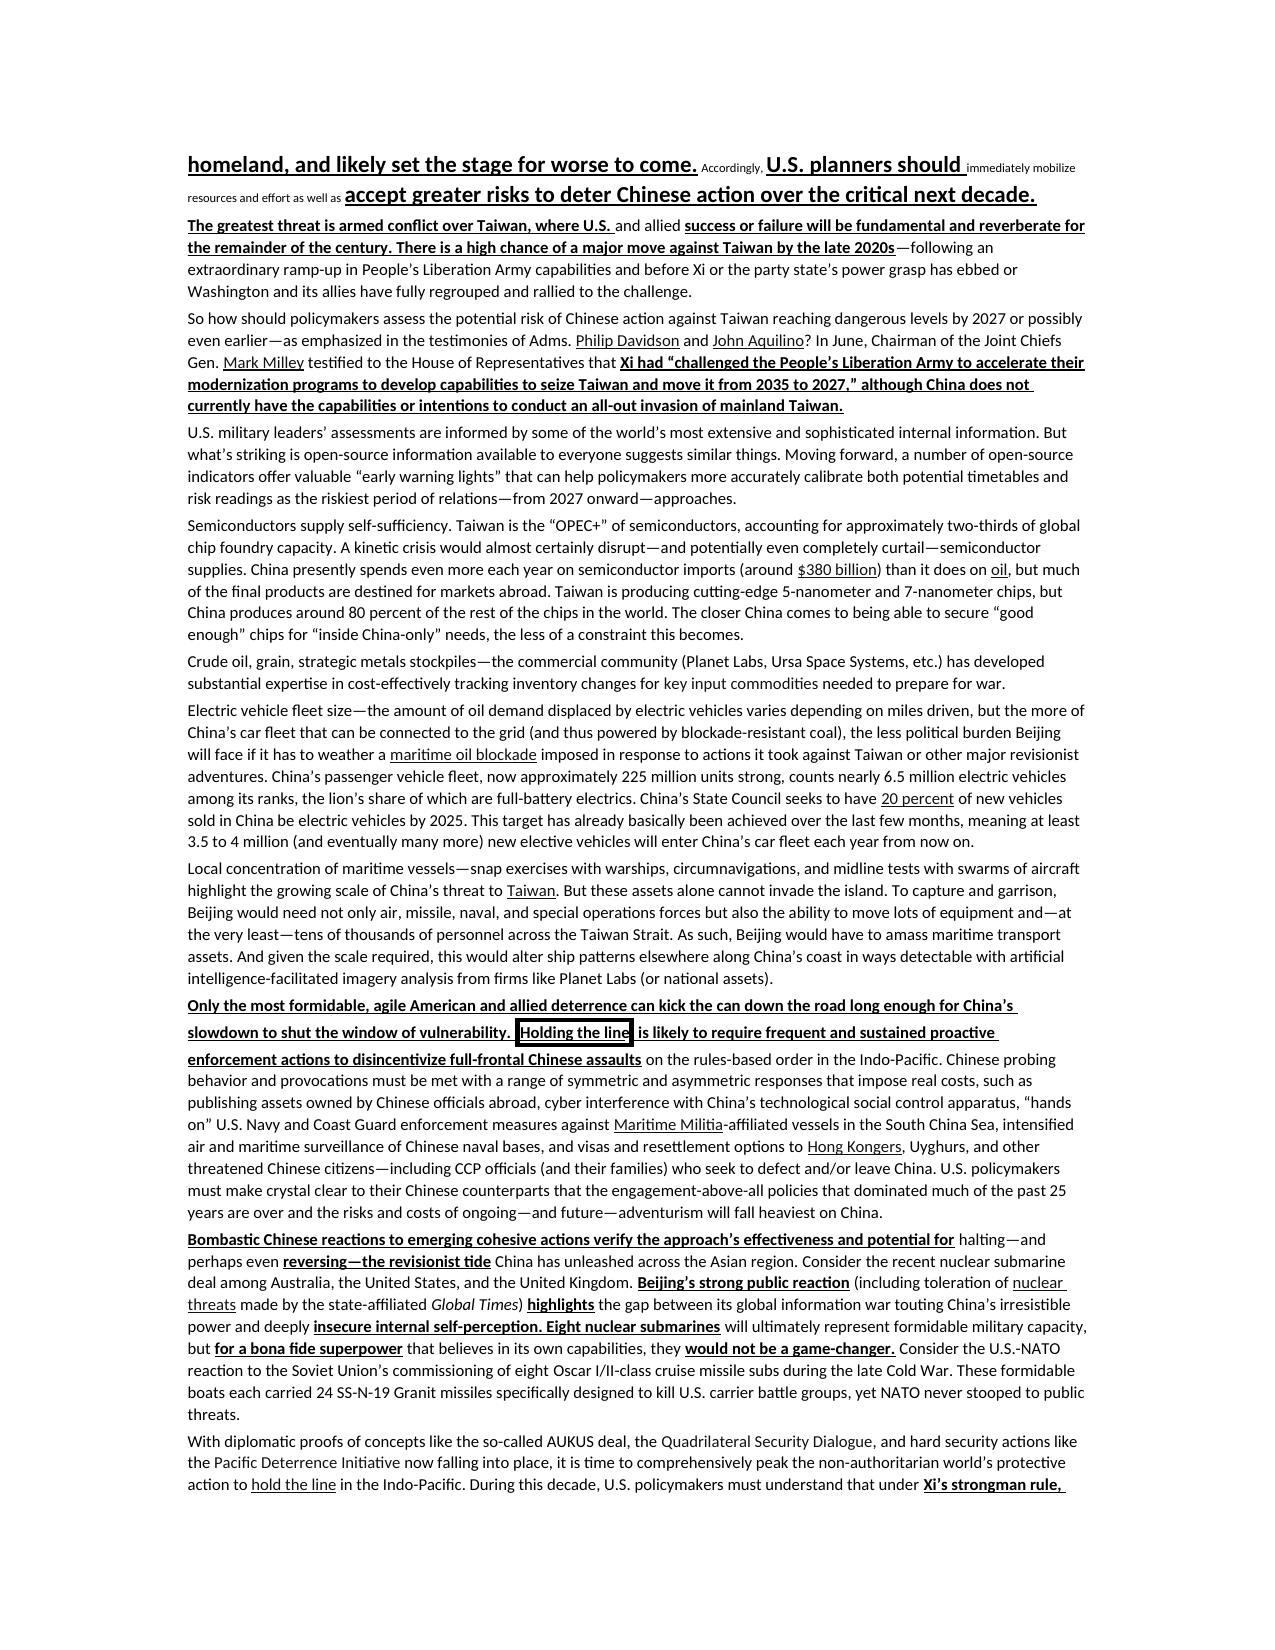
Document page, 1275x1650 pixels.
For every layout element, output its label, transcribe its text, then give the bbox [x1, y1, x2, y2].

text U.S. military leaders’ assessments are informed by some of the world’s most extensive and sophisticated internal information. But what’s striking is open-source information available to everyone suggests similar things. Moving forward, a number of open-source indicators offer valuable “early warning lights” that can help policymakers more accurately calibrate both potential timetables and risk readings as the riskiest period of relations—from 2027 onward—approaches. [187, 423, 1087, 508]
text Only the most formidable, agile American and allied deterrence can kick the can down the road long enough for China’s slowdown to shut the window of vulnerability. Holding the line is likely to require frequent and sustained proactive enforcement actions to disincentivize full-frontal Chinese assaults on the rules-based order in the Indo-Pacific. Chinese probing behavior and provocations must be met with a range of symmetric and asymmetric responses that impose real costs, such as publishing assets owned by Chinese officials abroad, cyber interference with China’s technological social control apparatus, “hands on” U.S. Navy and Coast Guard enforcement measures against Maritime Militia-affiliated vessels in the South China Sea, intensified air and maritime surveillance of Chinese naval bases, and visas and resettlement options to Hong Kongers, Uyghurs, and other threatened Chinese citizens—including CCP officials (and their families) who seek to defect and/or leave China. U.S. policymakers must make crystal clear to their Chinese counterparts that the engagement-above-all policies that dominated much of the past 25 years are over and the risks and costs of ongoing—and future—adventurism will fall heaviest on China. [187, 995, 1087, 1222]
text Bombastic Chinese reactions to emerging cohesive actions verify the approach’s effectiveness and potential for halting—and perhaps even reversing—the revisionist tide China has unleashed across the Asian region. Consider the recent nuclear submarine deal among Australia, the United States, and the United Kingdom. Beijing’s strong public reaction (including toleration of nuclear threats made by the state-affiliated Global Times) highlights the gap between its global information war touting China’s irresistible power and deeply insecure internal self-perception. Eight nuclear submarines will ultimately represent formidable military capacity, but for a bona fide superpower that believes in its own capabilities, they would not be a game-changer. Consider the U.S.-NATO reaction to the Soviet Union’s commissioning of eight Oscar I/II-class cruise missile subs during the late Cold War. These formidable boats each carried 24 SS-N-19 Granit missiles specifically designed to kill U.S. carrier battle groups, yet NATO never stooped to public threats. [187, 1229, 1087, 1424]
text Crude oil, grain, strategic metals stockpiles—the commercial community (Planet Labs, Ursa Space Systems, etc.) has developed substantial expertise in cost-effectively tracking inventory changes for key input commodities needed to prepare for war. [187, 652, 1087, 694]
text So how should policymakers assess the potential risk of Chinese action against Taiwan reaching dangerous levels by 2027 or possibly even earlier—as emphasized in the testimonies of Adms. Philip Davidson and John Aquilino? In June, Chairman of the Joint Chiefs Gen. Mark Milley testified to the House of Representatives that Xi had “challenged the People’s Liberation Army to accelerate their modernization programs to develop capabilities to seize Taiwan and move it from 2035 to 2027,” although China does not currently have the capabilities or intentions to conduct an all-out invasion of mainland Taiwan. [187, 308, 1087, 416]
text Local concentration of maritime vessels—snap exercises with warships, circumnavigations, and midline tests with swarms of aircraft highlight the growing scale of China’s threat to Taiwan. But these assets alone cannot invade the island. To capture and garrison, Beijing would need not only air, missile, naval, and special operations forces but also the ability to move lots of equipment and—at the very least—tens of thousands of personnel across the Taiwan Strait. As such, Beijing would have to amass maritime transport assets. And given the scale required, this would alter ship patterns elsewhere along China’s coast in ways detectable with artificial intelligence-facilitated imagery analysis from firms like Planet Labs (or national assets). [187, 859, 1087, 988]
text The greatest threat is armed conflict over Taiwan, where U.S. and allied success or failure will be fundamental and reverberate for the remainder of the century. There is a high chance of a major move against Taiwan by the late 2020s—following an extraordinary ramp-up in People’s Liberation Army capabilities and before Xi or the party state’s power grasp has ebbed or Washington and its allies have fully regrouped and rallied to the challenge. [187, 216, 1087, 301]
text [187, 150, 1087, 208]
text Electric vehicle fleet size—the amount of oil demand displaced by electric vehicles varies depending on miles driven, but the more of China’s car fleet that can be connected to the grid (and thus powered by blockade-resistant coal), the less political burden Beijing will face if it has to weather a maritime oil blockade imposed in response to actions it took against Taiwan or other major revisionist adventures. China’s passenger vehicle fleet, now approximately 225 million units strong, counts nearly 6.5 million electric vehicles among its ranks, the lion’s share of which are full-battery electrics. China’s State Council seeks to have 20 percent of new vehicles sold in China be electric vehicles by 2025. This target has already basically been achieved over the last few months, meaning at least 3.5 to 4 million (and eventually many more) new elective vehicles will enter China’s car fleet each year from now on. [187, 700, 1087, 852]
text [187, 1431, 1087, 1495]
text Semiconductors supply self-sufficiency. Taiwan is the “OPEC+” of semiconductors, accounting for approximately two-thirds of global chip foundry capacity. A kinetic crisis would almost certainly disrupt—and potentially even completely curtail—semiconductor supplies. China presently spends even more each year on semiconductor imports (around $380 billion) than it does on oil, but much of the final products are destined for markets abroad. Taiwan is producing cutting-edge 5-nanometer and 7-nanometer chips, but China produces around 80 percent of the rest of the chips in the world. The closer China comes to being able to secure “good enough” chips for “inside China-only” needs, the less of a constraint this becomes. [187, 515, 1087, 645]
